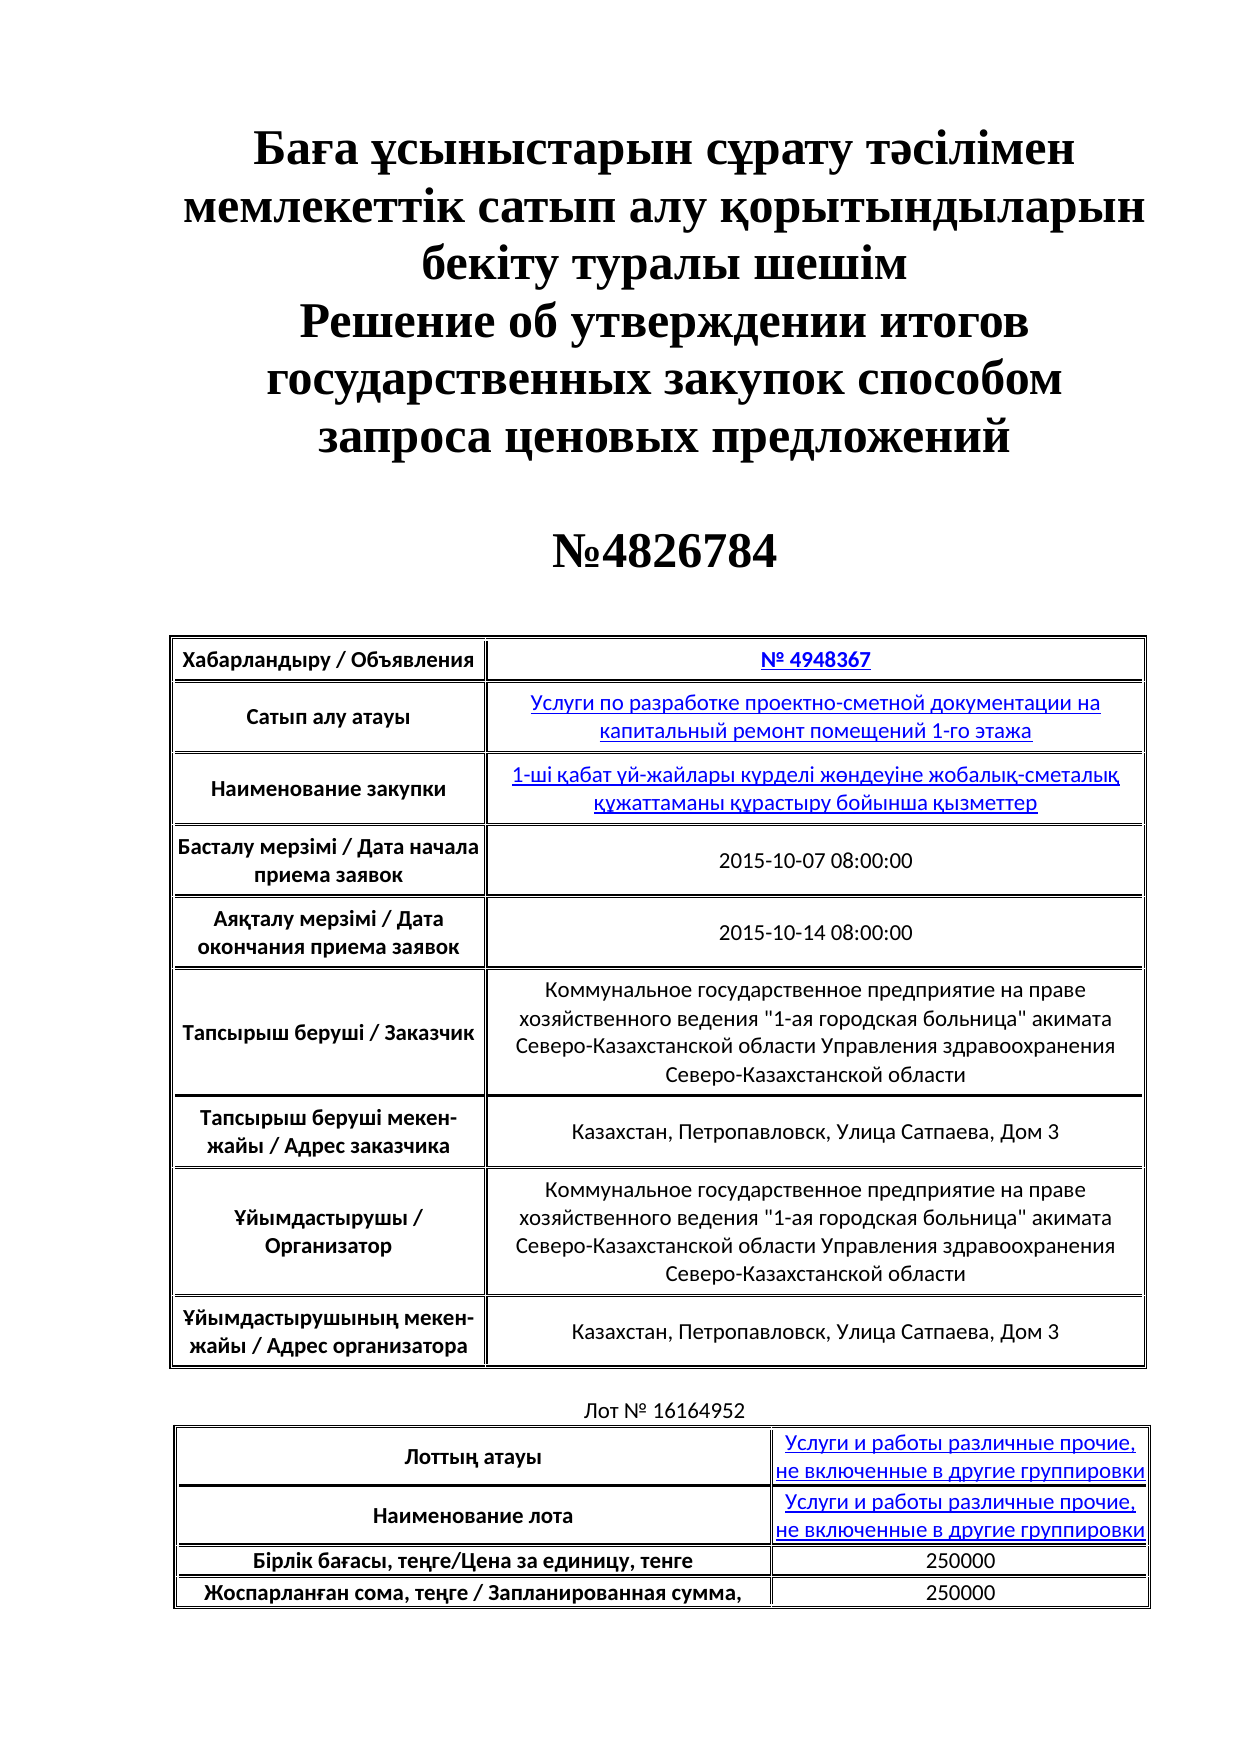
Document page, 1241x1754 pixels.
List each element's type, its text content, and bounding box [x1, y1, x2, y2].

table_header Лоттың атауы [177, 1428, 771, 1484]
table_header № 4948367 [486, 639, 1144, 679]
table_cell 1-ші қабат үй-жайлары күрделі жөндеуіне жобалық-сметалық құжаттаманы құрастыру бойынша қызметтер [486, 751, 1145, 823]
table_cell 250000 [771, 1574, 1148, 1606]
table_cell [177, 1574, 771, 1606]
subtitle Баға ұсыныстарын сұрату тәсілімен мемлекеттік сатып алу қорытындыларын бекіту туралы шешім Решение об утверждении итогов государственных закупок способом запроса ценовых предложений №4826784 [177, 118, 1152, 578]
table_cell Ұйымдастырушының мекен-жайы / Адрес организатора [173, 1294, 486, 1365]
table_cell Тапсырыш берушi мекен-жайы / Адрес заказчика [173, 1094, 484, 1166]
table_cell Бірлік бағасы, теңге/Цена за единицу, тенге [177, 1543, 770, 1574]
table_cell Наименование закупки [171, 751, 486, 823]
table_cell Коммунальное государственное предприятие на праве хозяйственного ведения "1-ая городская больница" акимата Северо-Казахстанской области Управления здравоохранения Северо-Казахстанской области [486, 1166, 1145, 1293]
table_cell 2015-10-07 08:00:00 [486, 823, 1145, 894]
table_cell Казахстан, Петропавловск, Улица Сатпаева, Дом 3 [486, 1294, 1144, 1365]
table_cell Казахстан, Петропавловск, Улица Сатпаева, Дом 3 [488, 1094, 1144, 1166]
table_cell Коммунальное государственное предприятие на праве хозяйственного ведения "1-ая городская больница" акимата Северо-Казахстанской области Управления здравоохранения Северо-Казахстанской области [488, 966, 1144, 1094]
table_cell Услуги по разработке проектно-сметной документации на капитальный ремонт помещений 1-го этажа [488, 679, 1144, 751]
table_cell 250000 [773, 1543, 1148, 1574]
table_header Услуги и работы различные прочие, не включенные в другие группировки [771, 1428, 1148, 1484]
table_cell Аяқталу мерзімі / Дата окончания приема заявок [173, 894, 484, 966]
table_header Хабарландыру / Объявления [173, 637, 486, 679]
table_cell Услуги и работы различные прочие, не включенные в другие группировки [773, 1484, 1148, 1543]
table_cell Наименование лота [177, 1484, 770, 1543]
table_cell Ұйымдастырушы / Организатор [171, 1166, 486, 1293]
table_cell 2015-10-14 08:00:00 [488, 894, 1144, 966]
table_cell Сатып алу атауы [173, 679, 484, 751]
table_cell Басталу мерзімі / Дата начала приема заявок [171, 823, 486, 894]
table_cell Тапсырыш берушi / Заказчик [173, 966, 484, 1094]
text Лот № 16164952 [177, 1368, 1152, 1424]
